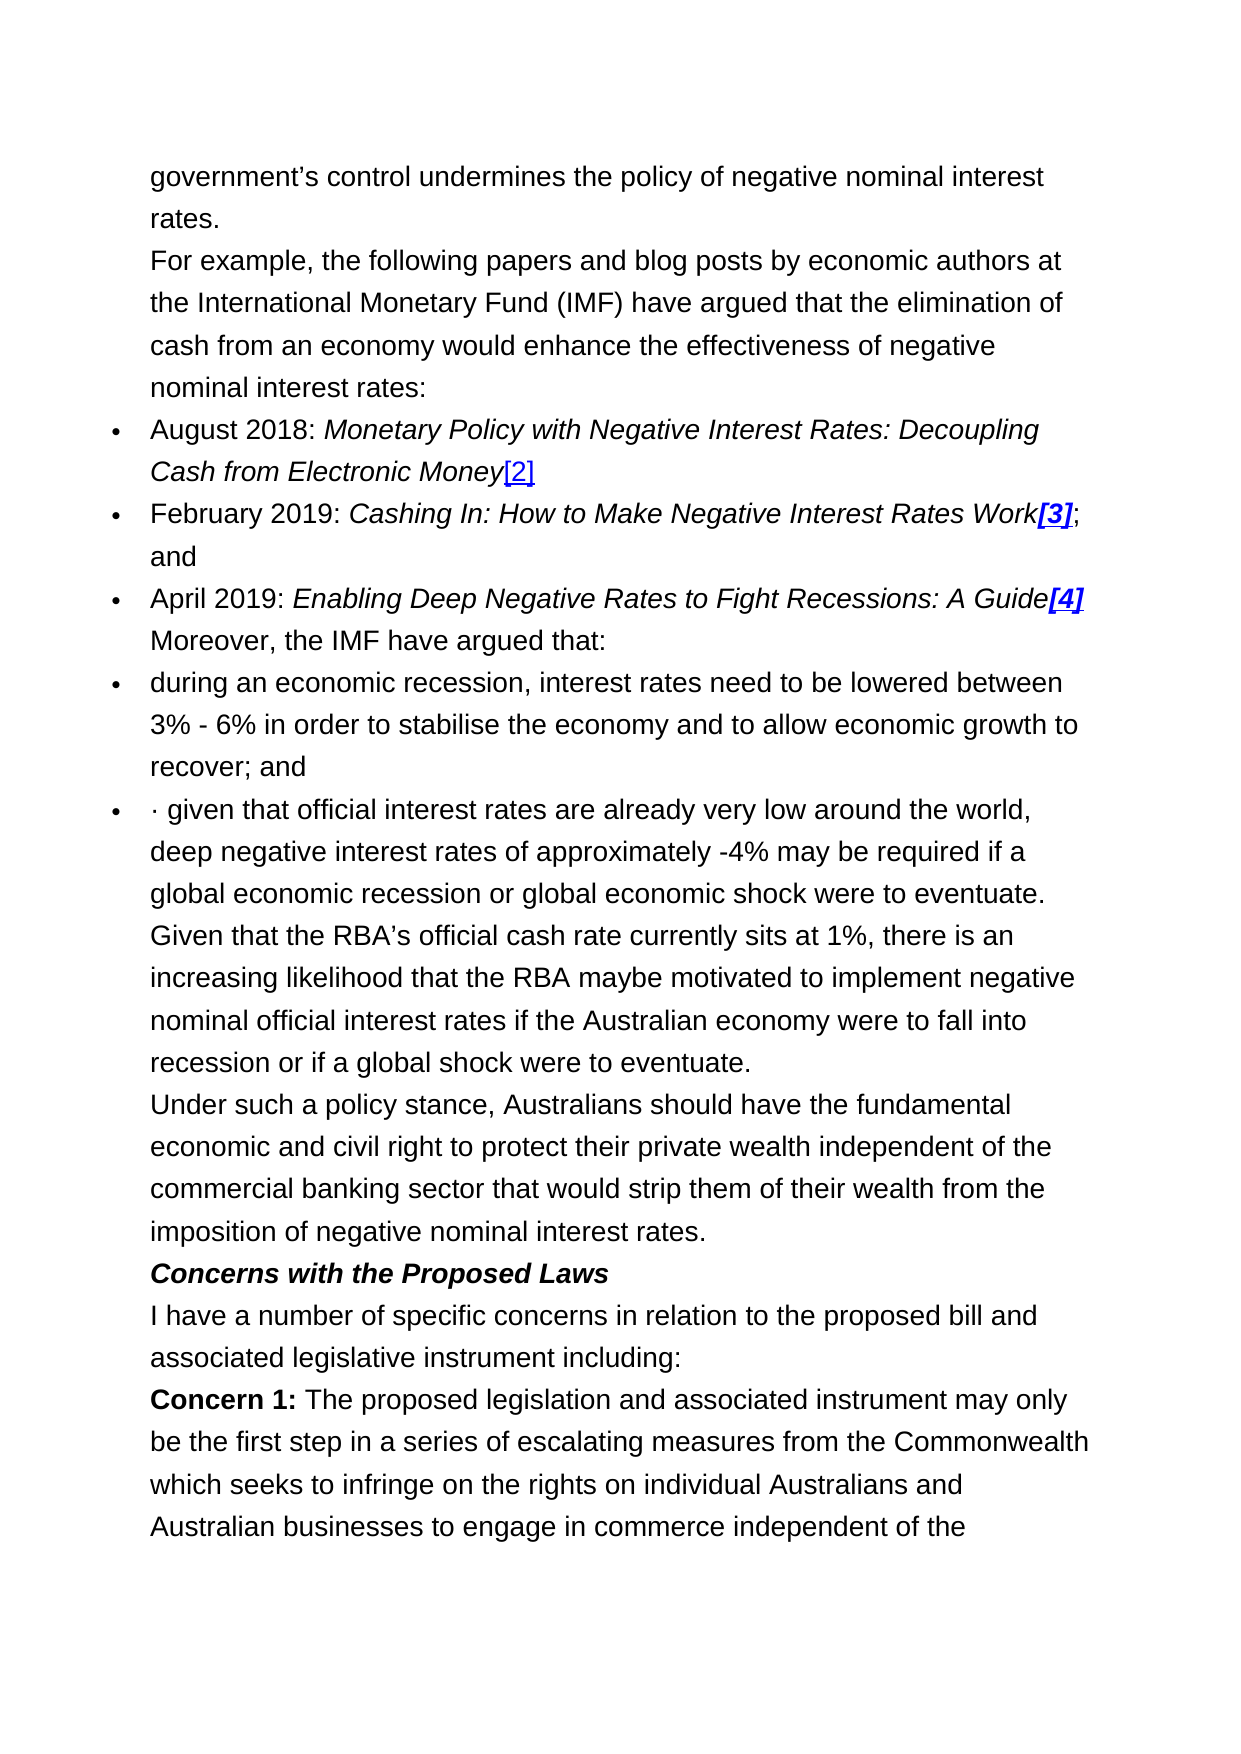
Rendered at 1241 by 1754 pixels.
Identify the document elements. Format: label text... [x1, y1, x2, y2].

list August 2018: Monetary Policy with Negative Interest Rates: Decoupling Cash from Electronic Money[2] [112, 403, 1090, 487]
text Under such a policy stance, Australians should have the fundamental economic and civil right to protect their private wealth independent of the commercial banking sector that would strip them of their wealth from the imposition of negative nominal interest rates. [150, 1078, 1090, 1247]
list February 2019: Cashing In: How to Make Negative Interest Rates Work[3]; and [112, 487, 1090, 572]
list during an economic recession, interest rates need to be lowered between 3% - 6% in order to stabilise the economy and to allow economic growth to recover; and [112, 656, 1090, 783]
text Given that the RBA’s official cash rate currently sits at 1%, there is an increasing likelihood that the RBA maybe motivated to implement negative nominal official interest rates if the Australian economy were to fall into recession or if a global shock were to eventuate. [150, 909, 1090, 1078]
text Moreover, the IMF have argued that: [150, 614, 1090, 656]
text Concerns with the Proposed Laws [150, 1247, 1090, 1289]
text I have a number of specific concerns in relation to the proposed bill and associated legislative instrument including: [150, 1289, 1090, 1373]
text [150, 1373, 1090, 1542]
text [150, 150, 1090, 234]
list · given that official interest rates are already very low around the world, deep negative interest rates of approximately -4% may be required if a global economic recession or global economic shock were to eventuate. [112, 783, 1090, 909]
list April 2019: Enabling Deep Negative Rates to Fight Recessions: A Guide[4] [112, 572, 1090, 614]
text For example, the following papers and blog posts by economic authors at the International Monetary Fund (IMF) have argued that the elimination of cash from an economy would enhance the effectiveness of negative nominal interest rates: [150, 234, 1090, 403]
